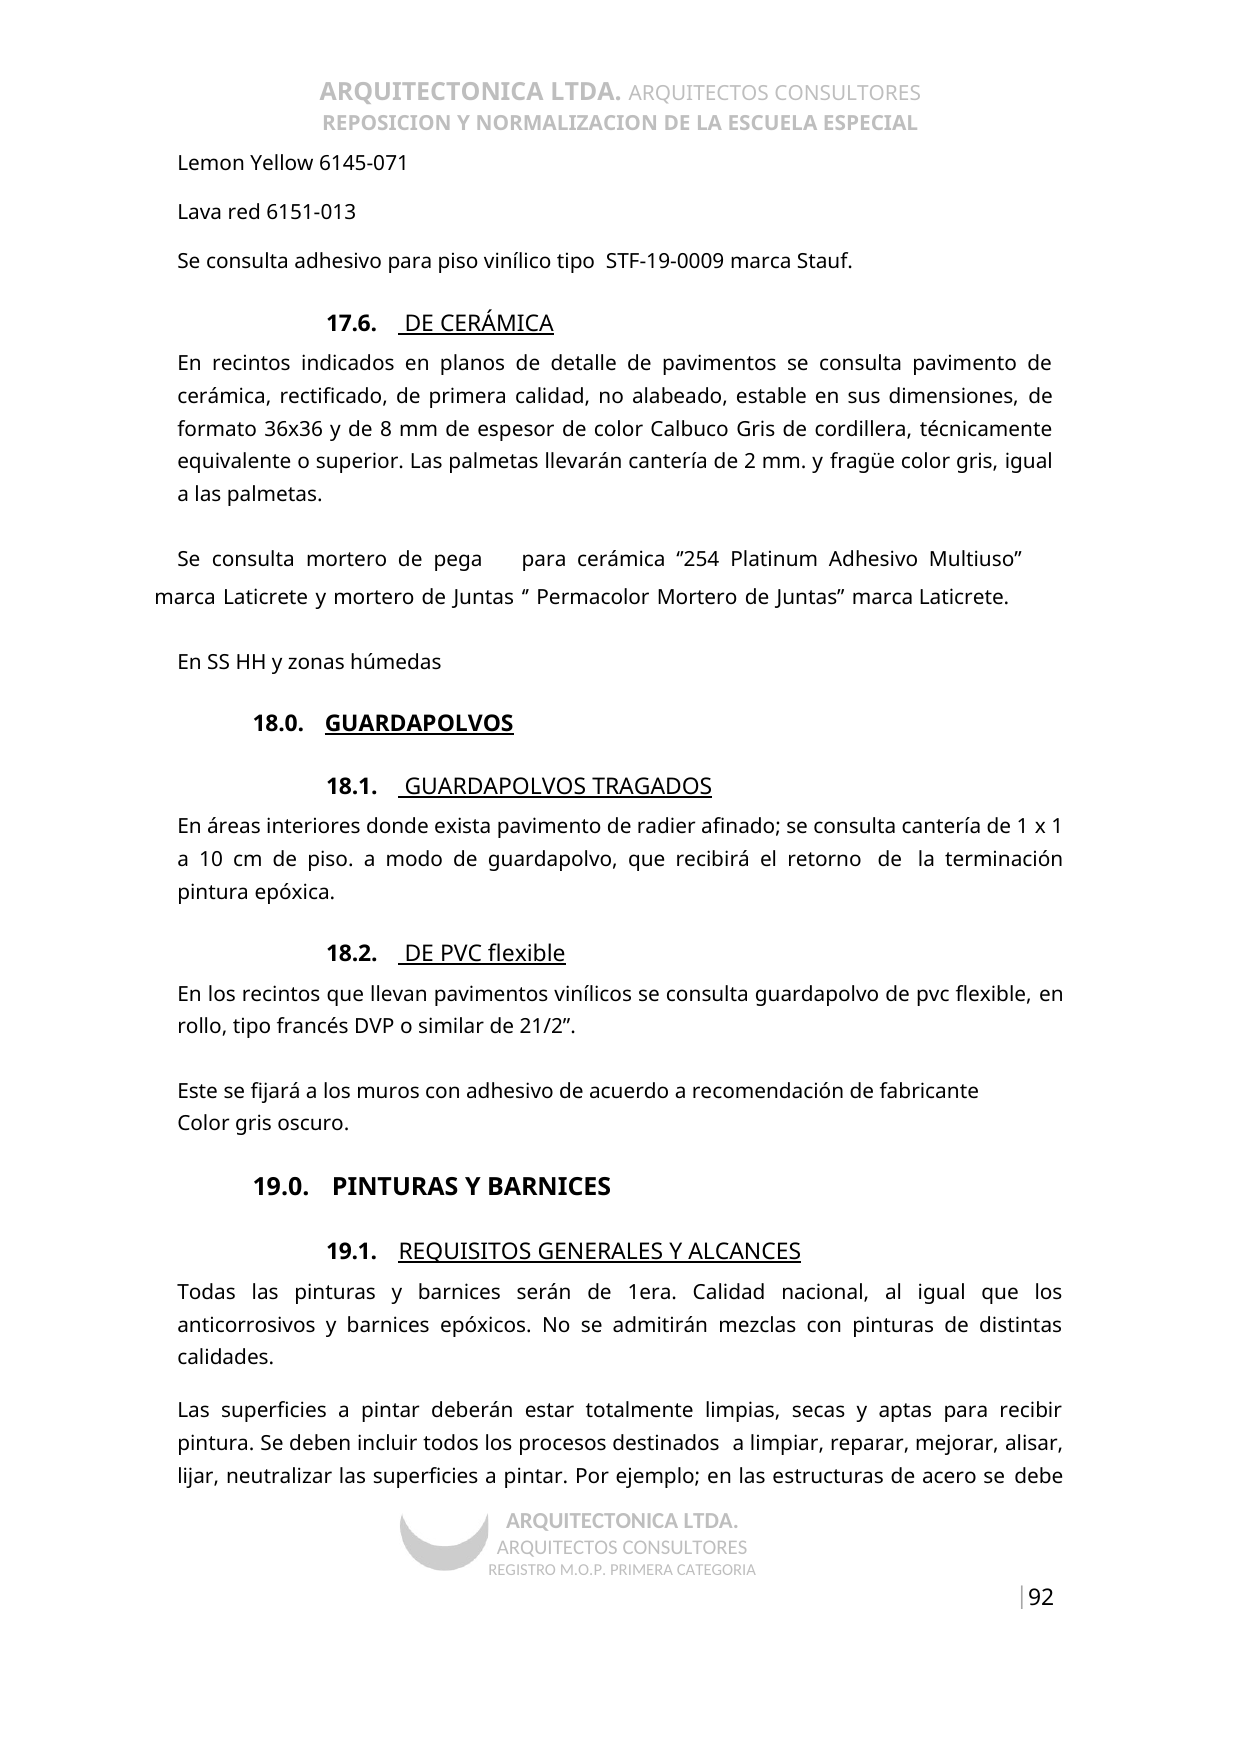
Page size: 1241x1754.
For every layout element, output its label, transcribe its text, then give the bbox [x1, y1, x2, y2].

text En los recintos que llevan pavimentos vinílicos se consulta guardapolvo de pvc flexible, en rollo, tipo francés DVP o similar de 21/2”. [177, 979, 1063, 1040]
picture [399, 1513, 489, 1571]
subtitle PINTURAS Y BARNICES [252, 1168, 1223, 1202]
text En SS HH y zonas húmedas [177, 647, 1223, 676]
text Se consulta mortero de pega para cerámica ‘’254 Platinum Adhesivo Multiuso’’ [177, 544, 1223, 572]
text En recintos indicados en planos de detalle de pavimentos se consulta pavimento de cerámica, rectificado, de primera calidad, no alabeado, estable en sus dimensiones, de formato 36x36 y de 8 mm de espesor de color Calbuco Gris de cordillera, técnicamente equivalente o superior. Las palmetas llevarán cantería de 2 mm. y fragüe color gris, igual a las palmetas. [177, 348, 1053, 507]
subtitle GUARDAPOLVOS TRAGADOS [326, 769, 1223, 801]
text En áreas interiores donde exista pavimento de radier afinado; se consulta cantería de 1 x 1 a 10 cm de piso. a modo de guardapolvo, que recibirá el retorno de la terminación pintura epóxica. [177, 812, 1063, 905]
text Lemon Yellow 6145-071 [177, 148, 1223, 176]
list GUARDAPOLVOS [252, 707, 1223, 738]
text Se consulta adhesivo para piso vinílico tipo STF-19-0009 marca Stauf. [177, 246, 1223, 275]
subtitle REQUISITOS GENERALES Y ALCANCES [326, 1235, 1223, 1266]
subtitle DE PVC flexible [326, 937, 1223, 968]
text marca Laticrete y mortero de Juntas ‘’ Permacolor Mortero de Juntas’’ marca Laticrete. [154, 582, 1040, 611]
text Todas las pinturas y barnices serán de 1era. Calidad nacional, al igual que los anticorrosivos y barnices epóxicos. No se admitirán mezclas con pinturas de distintas calidades. [177, 1277, 1063, 1371]
text Este se fijará a los muros con adhesivo de acuerdo a recomendación de fabricante Color gris oscuro. [177, 1076, 1027, 1137]
subtitle DE CERÁMICA [326, 306, 1223, 338]
text Lava red 6151-013 [177, 197, 1223, 226]
